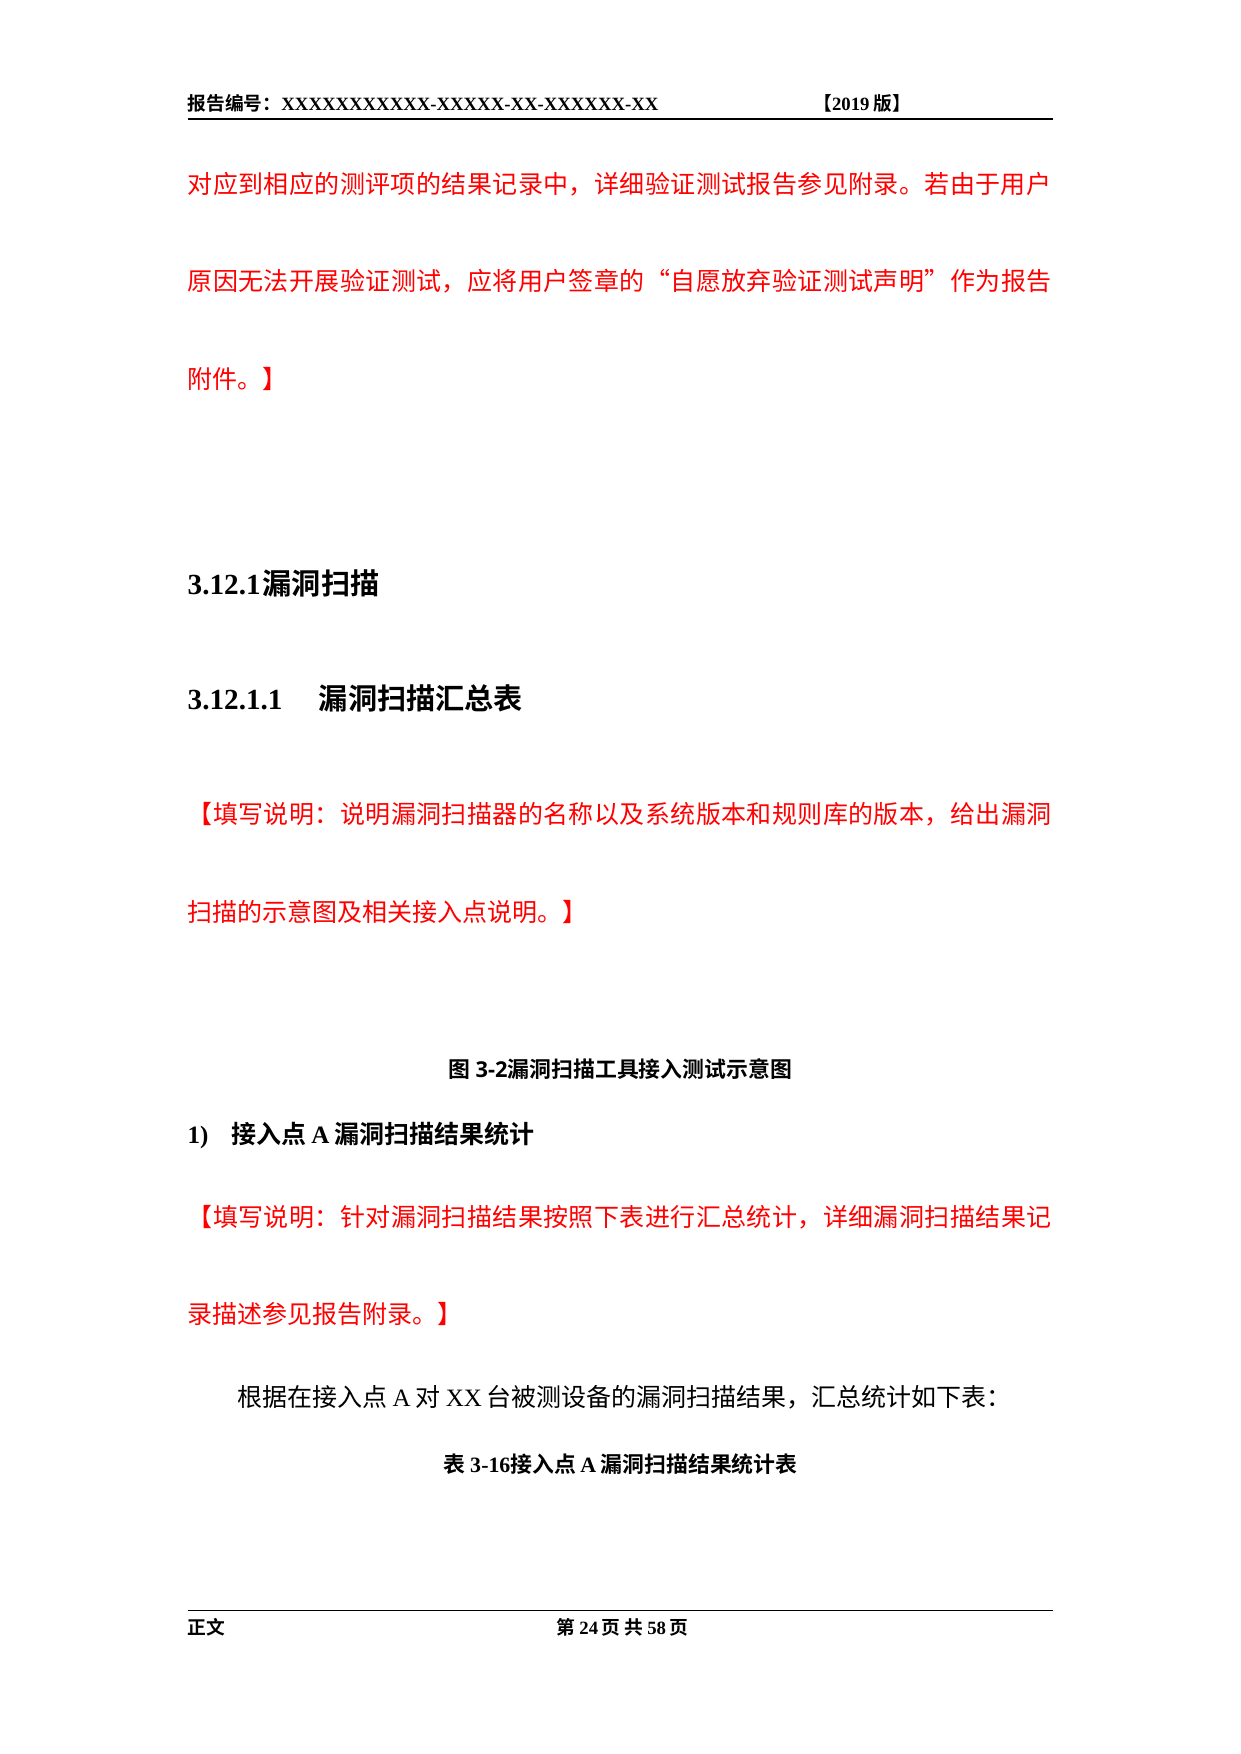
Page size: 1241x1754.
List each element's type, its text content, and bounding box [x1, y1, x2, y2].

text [187, 150, 1053, 410]
subtitle 漏洞扫描汇总表 [187, 664, 1053, 729]
text 【填写说明：说明漏洞扫描器的名称以及系统版本和规则库的版本，给出漏洞扫描的示意图及相关接入点说明。】 [187, 781, 1053, 943]
text 【填写说明：针对漏洞扫描结果按照下表进行汇总统计，详细漏洞扫描结果记录描述参见报告附录。】 [187, 1183, 1053, 1345]
list 接入点A漏洞扫描结果统计 [187, 1100, 1053, 1165]
text 根据在接入点A对XX台被测设备的漏洞扫描结果，汇总统计如下表： [187, 1363, 1053, 1428]
subtitle 漏洞扫描 [187, 549, 1053, 614]
